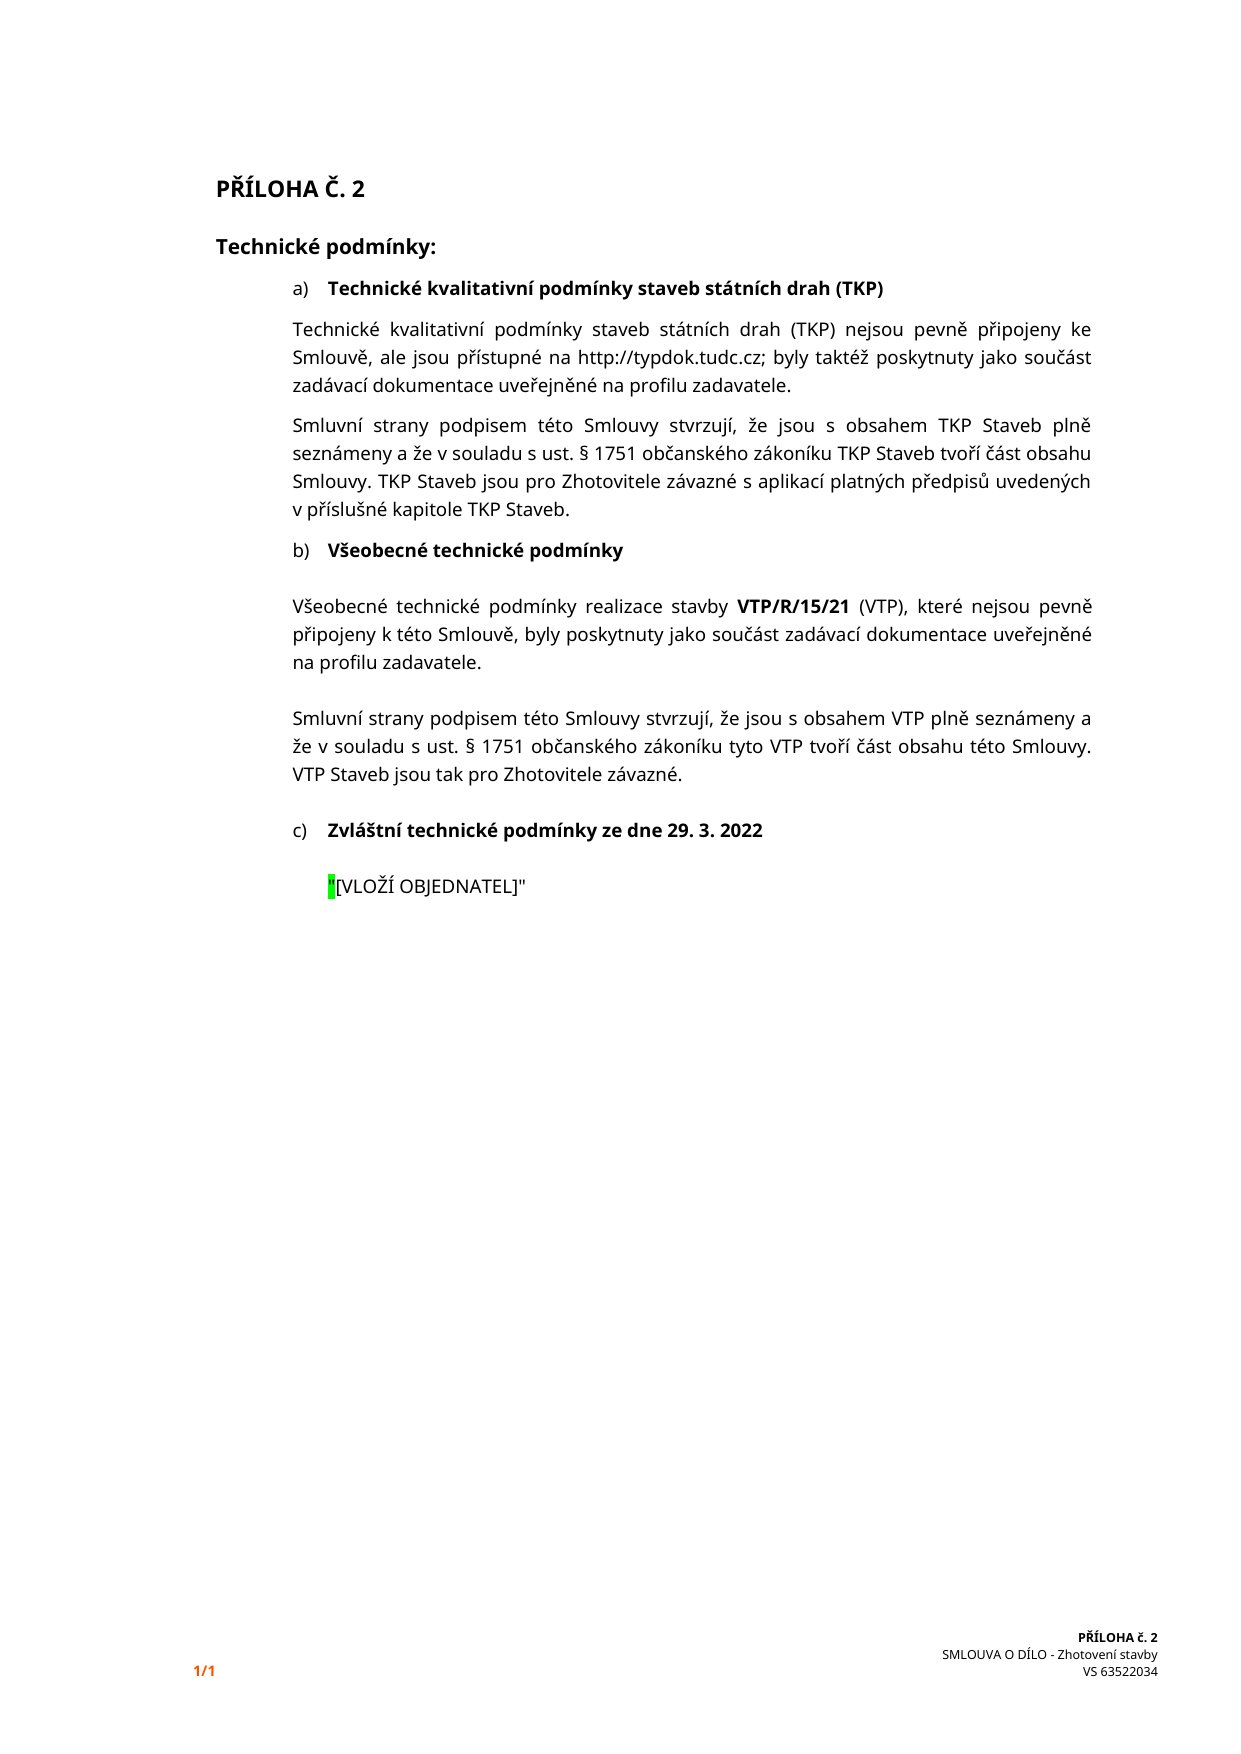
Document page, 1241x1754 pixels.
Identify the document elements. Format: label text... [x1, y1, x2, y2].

text Všeobecné technické podmínky [292, 537, 1093, 563]
text Příloha č. 2 [216, 172, 1093, 204]
text Technické podmínky: [216, 232, 1093, 260]
text Technické kvalitativní podmínky staveb státních drah (TKP) nejsou pevně připojeny ke Smlouvě, ale jsou přístupné na http://typdok.tudc.cz; byly taktéž poskytnuty jako součást zadávací dokumentace uveřejněné na profilu zadavatele. [292, 316, 1093, 398]
list Smluvní strany podpisem této Smlouvy stvrzují, že jsou s obsahem VTP plně seznámeny a že v souladu s ust. § 1751 občanského zákoníku tyto VTP tvoří část obsahu této Smlouvy. VTP Staveb jsou tak pro Zhotovitele závazné. [292, 705, 1093, 787]
text Zvláštní technické podmínky ze dne 29. 3. 2022 [292, 817, 1093, 843]
list Všeobecné technické podmínky realizace stavby VTP/R/15/21 (VTP), které nejsou pevně připojeny k této Smlouvě, byly poskytnuty jako součást zadávací dokumentace uveřejněné na profilu zadavatele. [292, 593, 1093, 675]
list Technické kvalitativní podmínky staveb státních drah (TKP) [292, 276, 1093, 301]
text Smluvní strany podpisem této Smlouvy stvrzují, že jsou s obsahem TKP Staveb plně seznámeny a že v souladu s ust. § 1751 občanského zákoníku TKP Staveb tvoří část obsahu Smlouvy. TKP Staveb jsou pro Zhotovitele závazné s aplikací platných předpisů uvedených v příslušné kapitole TKP Staveb. [292, 413, 1093, 522]
